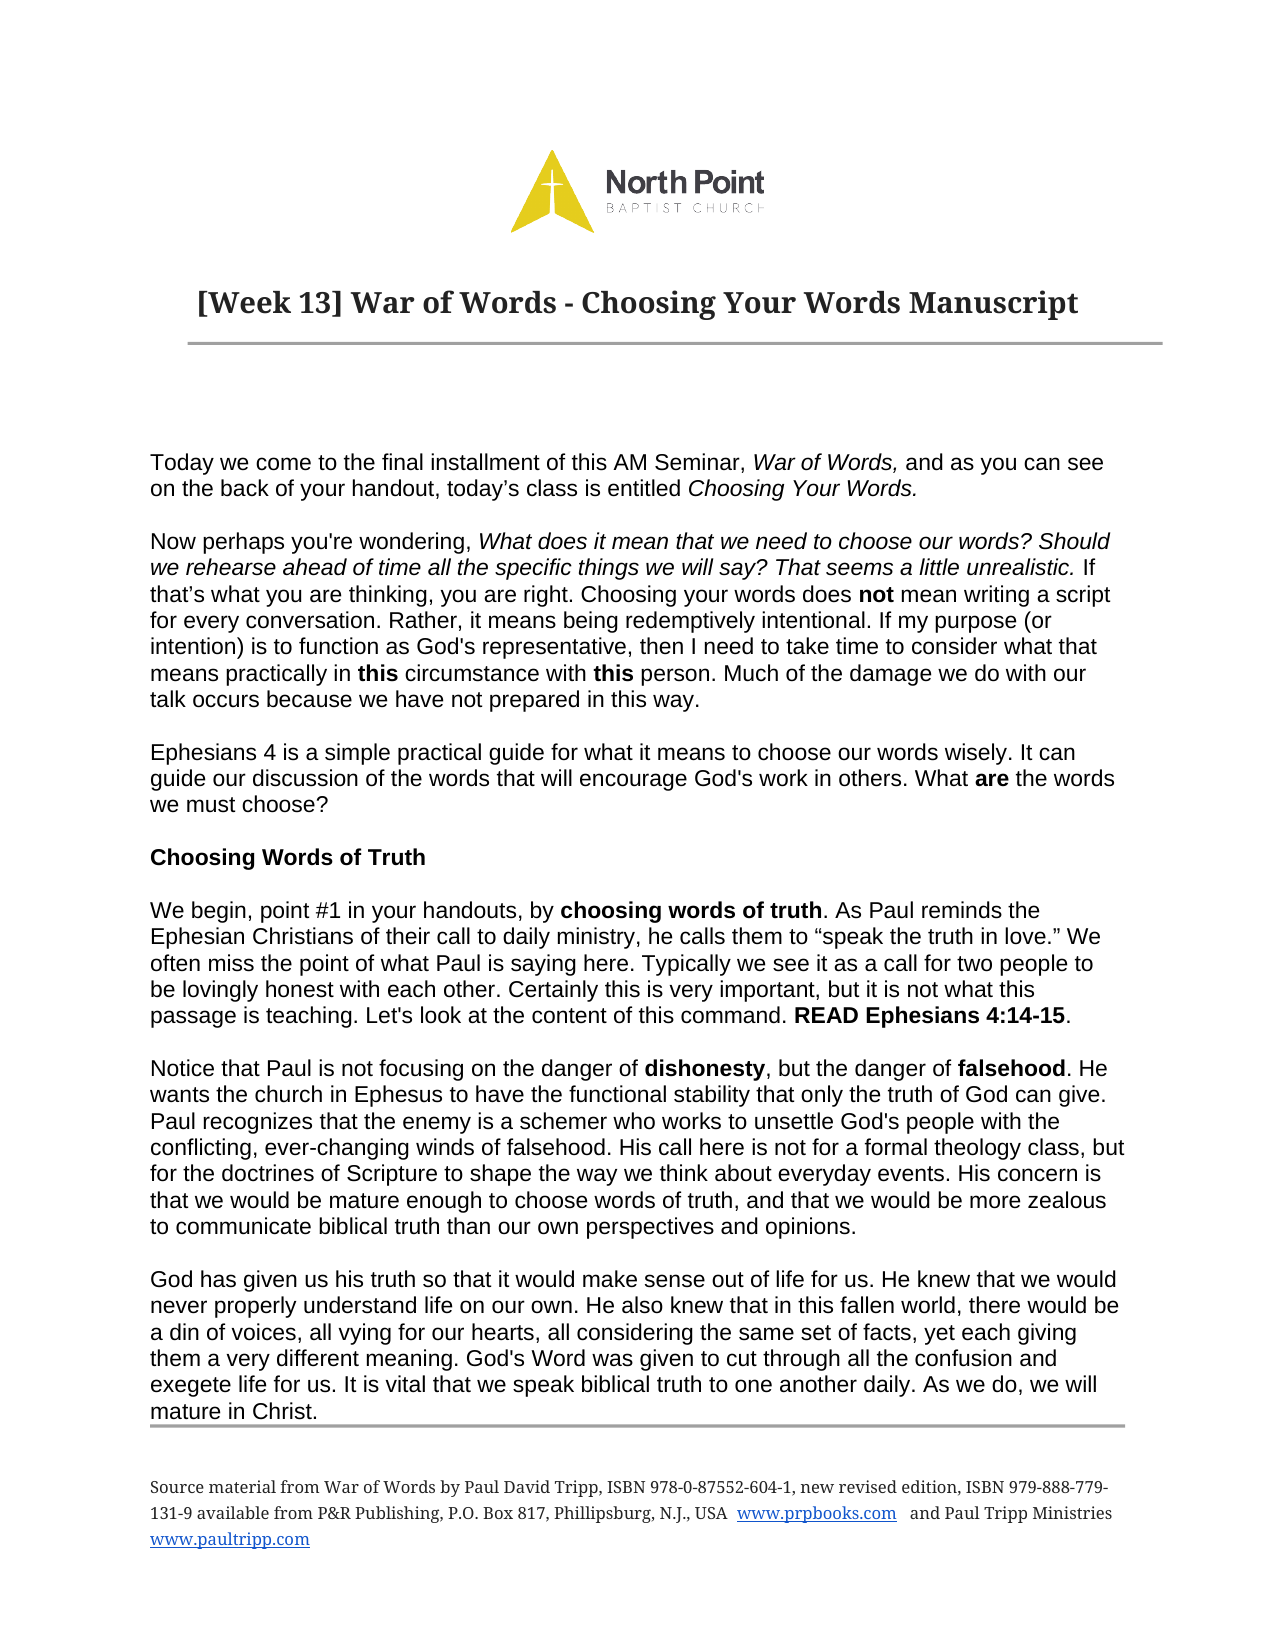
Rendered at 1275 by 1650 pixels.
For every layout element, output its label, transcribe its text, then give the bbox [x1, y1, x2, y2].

text We begin, point #1 in your handouts, by choosing words of truth. As Paul reminds the Ephesian Christians of their call to daily ministry, he calls them to “speak the truth in love.” We often miss the point of what Paul is saying here. Typically we see it as a call for two people to be lovingly honest with each other. Certainly this is very important, but it is not what this passage is teaching. Let's look at the content of this command. READ Ephesians 4:14-15. [150, 897, 1125, 1029]
text Now perhaps you're wondering, What does it mean that we need to choose our words? Should we rehearse ahead of time all the specific things we will say? That seems a little unrealistic. If that’s what you are thinking, you are right. Choosing your words does not mean writing a script for every conversation. Rather, it means being redemptively intentional. If my purpose (or intention) is to function as God's representative, then I need to take time to consider what that means practically in this circumstance with this person. Much of the damage we do with our talk occurs because we have not prepared in this way. [150, 528, 1125, 712]
text Today we come to the final installment of this AM Seminar, War of Words, and as you can see on the back of your handout, today’s class is entitled Choosing Your Words. [150, 449, 1125, 502]
text Ephesians 4 is a simple practical guide for what it means to choose our words wisely. It can guide our discussion of the words that will encourage God's work in others. What are the words we must choose? [150, 739, 1125, 818]
text God has given us his truth so that it would make sense out of life for us. He knew that we would never properly understand life on our own. He also knew that in this fallen world, there would be a din of voices, all vying for our hearts, all considering the same set of facts, yet each giving them a very different meaning. God's Word was given to cut through all the confusion and exegete life for us. It is vital that we speak biblical truth to one another daily. As we do, we will mature in Christ. [150, 1266, 1125, 1424]
text Notice that Paul is not focusing on the danger of dishonesty, but the danger of falsehood. He wants the church in Ephesus to have the functional stability that only the truth of God can give. Paul recognizes that the enemy is a schemer who works to unsettle God's people with the conflicting, ever-changing winds of falsehood. His call here is not for a formal theology class, but for the doctrines of Scripture to shape the way we think about everyday events. His concern is that we would be mature enough to choose words of truth, and that we would be more zealous to communicate biblical truth than our own perspectives and opinions. [150, 1055, 1125, 1239]
subtitle [Week 13] War of Words - Choosing Your Words Manuscript [150, 282, 1125, 322]
picture [511, 150, 764, 233]
text Choosing Words of Truth [150, 844, 1125, 871]
